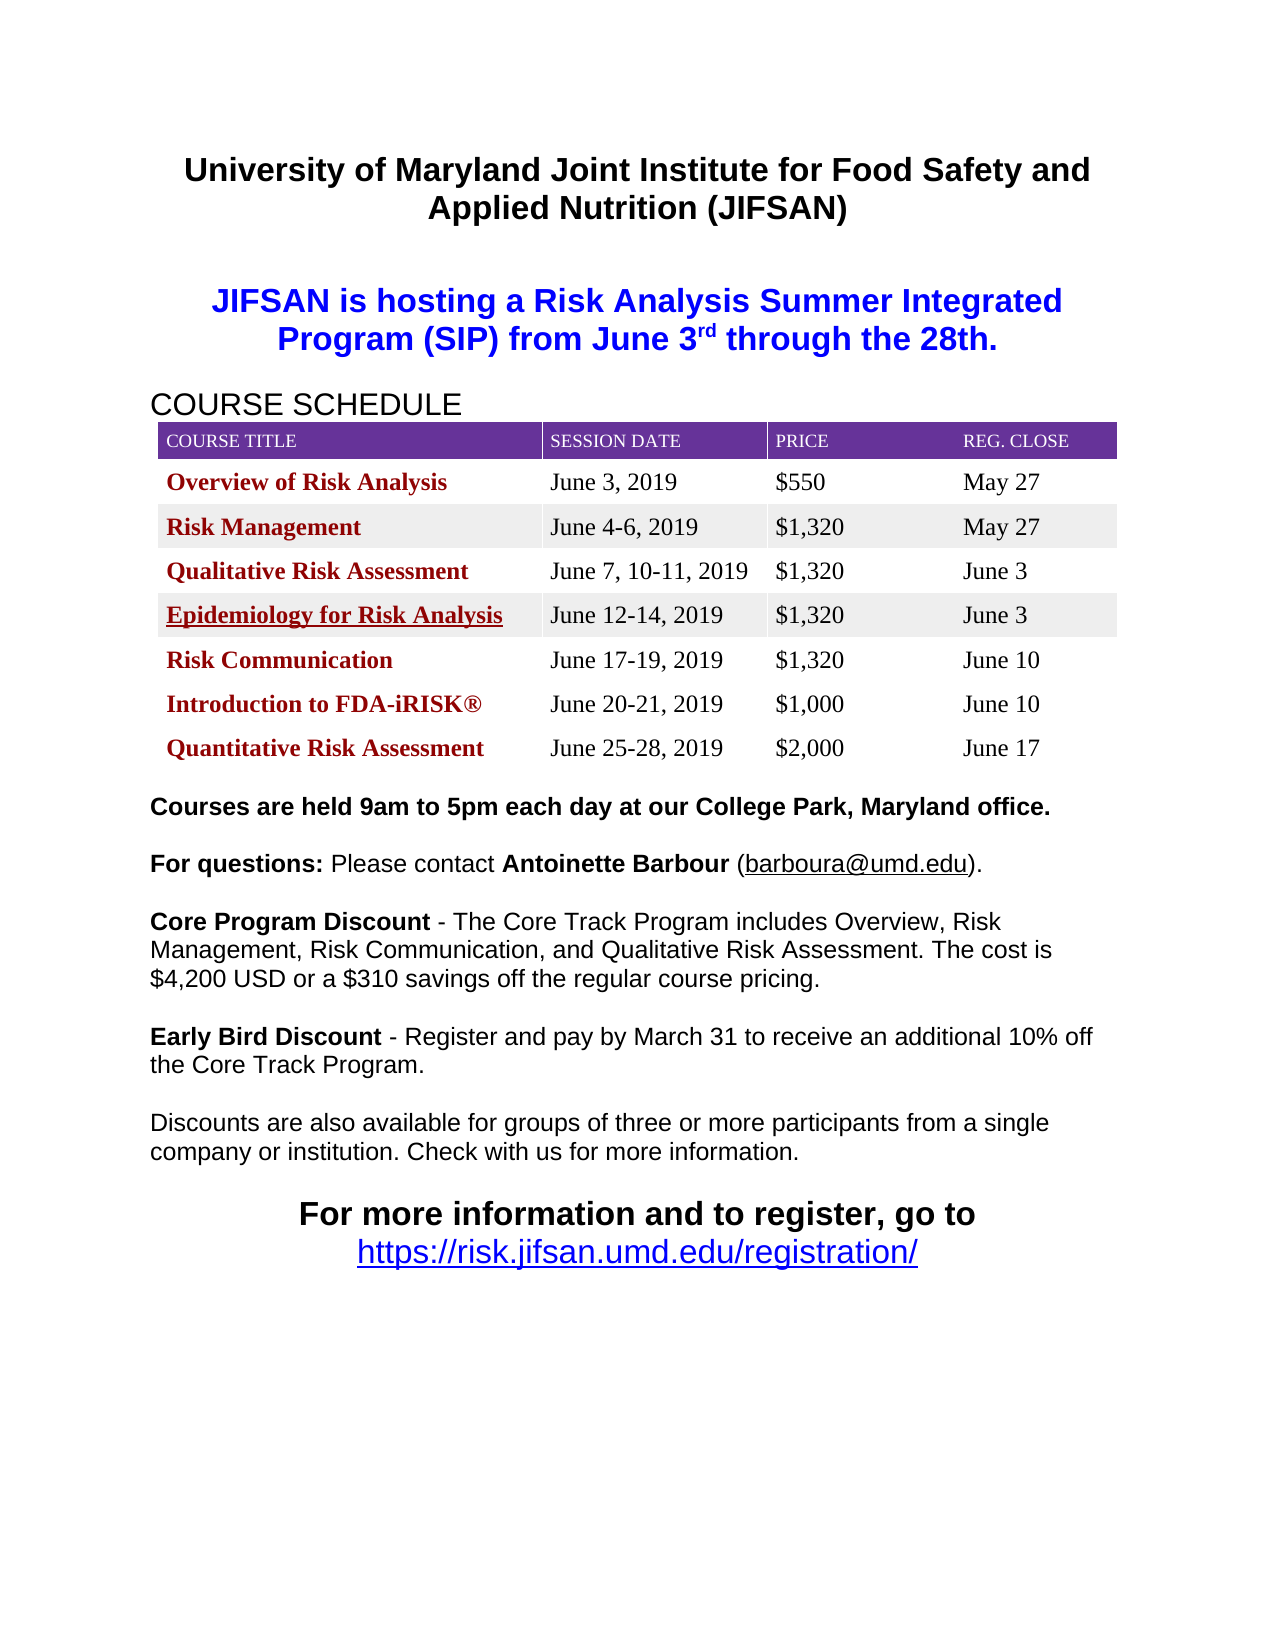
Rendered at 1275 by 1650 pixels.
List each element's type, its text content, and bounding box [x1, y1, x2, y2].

text JIFSAN is hosting a Risk Analysis Summer Integrated Program (SIP) from June 3rd through the 28th. [150, 281, 1125, 357]
table_header COURSE TITLE [158, 422, 542, 459]
text Early Bird Discount - Register and pay by March 31 to receive an additional 10% off the Core Track Program. [150, 1022, 1125, 1079]
table_cell Quantitative Risk Assessment [158, 726, 542, 770]
text COURSE SCHEDULE [150, 386, 1125, 422]
table_header REG. CLOSE [955, 422, 1117, 459]
table_cell $550 [768, 459, 955, 504]
table_cell June 17 [955, 726, 1117, 770]
table_cell $2,000 [768, 726, 955, 770]
table_cell $1,000 [768, 681, 955, 726]
table_cell June 4-6, 2019 [543, 504, 767, 548]
table_cell May 27 [955, 459, 1117, 504]
table_cell Qualitative Risk Assessment [158, 548, 542, 592]
table_cell Risk Communication [158, 637, 542, 681]
table_cell $1,320 [768, 637, 955, 681]
table_header SESSION DATE [543, 422, 767, 459]
table_cell June 12-14, 2019 [543, 593, 767, 637]
table_cell June 25-28, 2019 [543, 726, 767, 770]
table_cell Introduction to FDA-iRISK® [158, 681, 542, 726]
text Discounts are also available for groups of three or more participants from a single company or institution. Check with us for more information. [150, 1108, 1125, 1165]
table_cell June 17-19, 2019 [543, 637, 767, 681]
table_cell June 3, 2019 [543, 459, 767, 504]
table_cell June 3 [955, 593, 1117, 637]
text For questions: Please contact Antoinette Barbour (barboura@umd.edu). [150, 849, 1125, 878]
table_cell Overview of Risk Analysis [158, 459, 542, 504]
table_cell $1,320 [768, 548, 955, 592]
text Courses are held 9am to 5pm each day at our College Park, Maryland office. [150, 792, 1125, 820]
text Core Program Discount - The Core Track Program includes Overview, Risk Management, Risk Communication, and Qualitative Risk Assessment. The cost is $4,200 USD or a $310 savings off the regular course pricing. [150, 907, 1125, 993]
table_cell $1,320 [768, 593, 955, 637]
table_cell June 10 [955, 681, 1117, 726]
text For more information and to register, go to https://risk.jifsan.umd.edu/registration/ [150, 1194, 1125, 1271]
table_cell May 27 [955, 504, 1117, 548]
table_cell June 7, 10-11, 2019 [543, 548, 767, 592]
table_cell June 20-21, 2019 [543, 681, 767, 726]
table_cell Risk Management [158, 504, 542, 548]
table_cell Epidemiology for Risk Analysis [158, 593, 542, 637]
text University of Maryland Joint Institute for Food Safety and Applied Nutrition (JIFSAN) [150, 150, 1125, 227]
table_cell June 10 [955, 637, 1117, 681]
table_cell June 3 [955, 548, 1117, 592]
table_header PRICE [768, 422, 955, 459]
table_cell $1,320 [768, 504, 955, 548]
